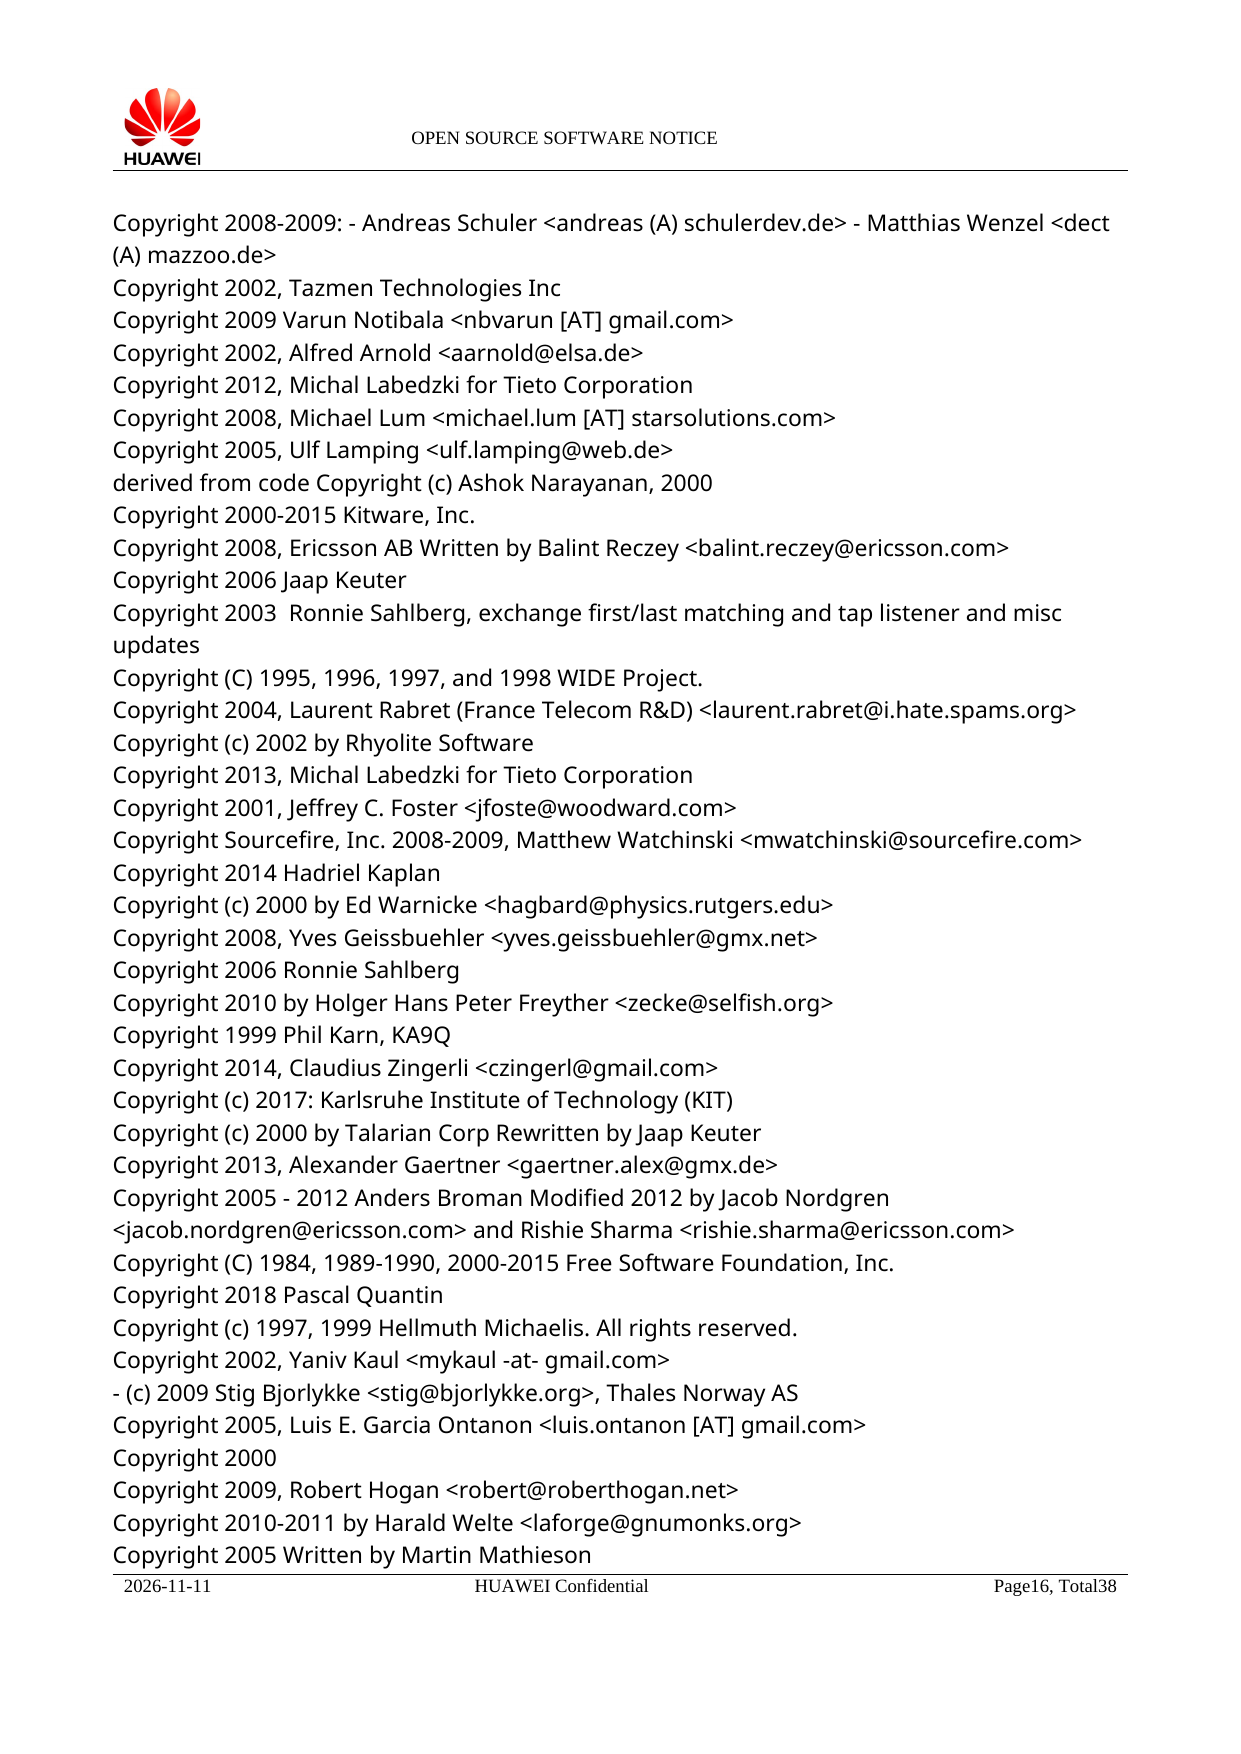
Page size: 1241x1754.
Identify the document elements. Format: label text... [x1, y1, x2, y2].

picture [124, 88, 201, 165]
